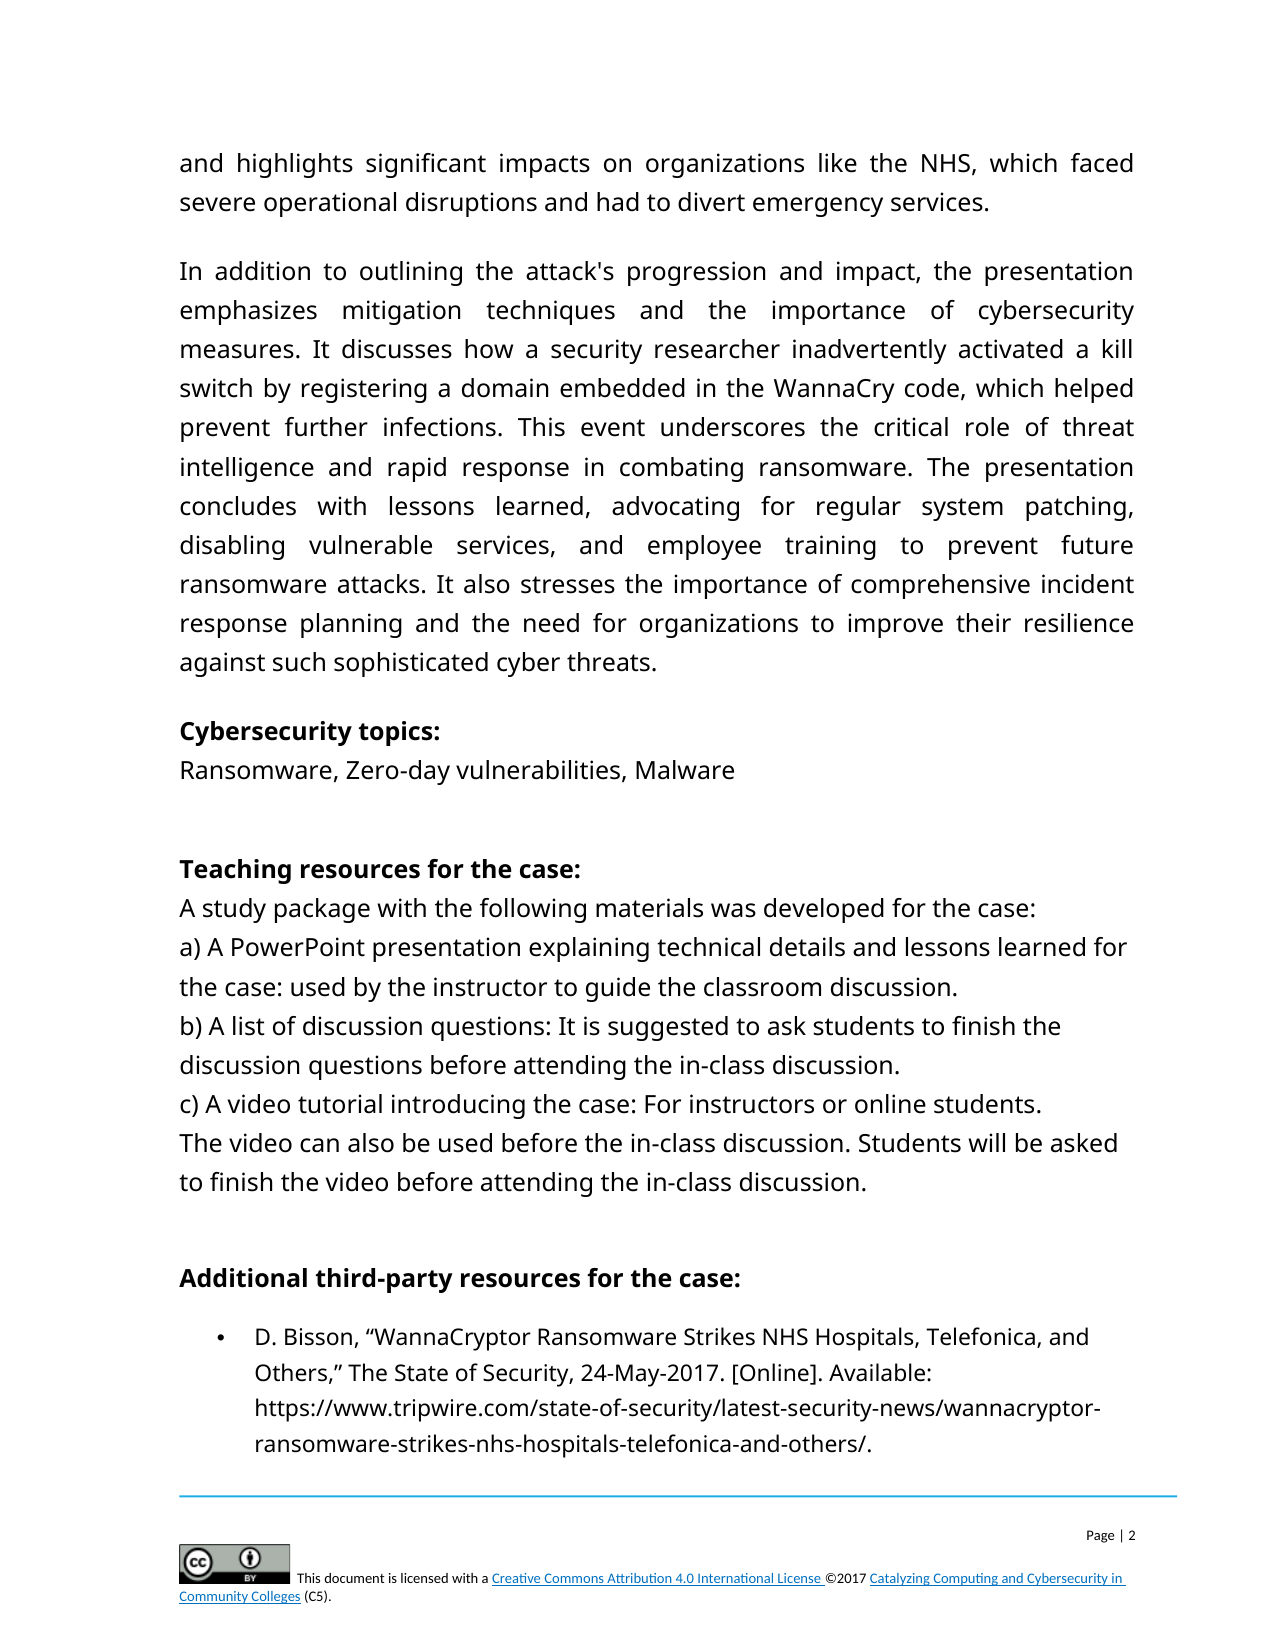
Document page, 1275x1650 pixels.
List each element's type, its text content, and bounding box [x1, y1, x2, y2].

text Cybersecurity topics: Ransomware, Zero-day vulnerabilities, Malware [179, 713, 1135, 787]
list D. Bisson, “WannaCryptor Ransomware Strikes NHS Hospitals, Telefonica, and Others,” The State of Security, 24-May-2017. [Online]. Available: https://www.tripwire.com/state-of-security/latest-security-news/wannacryptor-ransomware-strikes-nhs-hospitals-telefonica-and-others/. [217, 1321, 1135, 1459]
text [179, 146, 1135, 219]
text Teaching resources for the case: A study package with the following materials was developed for the case: a) A PowerPoint presentation explaining technical details and lessons learned for the case: used by the instructor to guide the classroom discussion. b) A list of discussion questions: It is suggested to ask students to finish the discussion questions before attending the in-class discussion. c) A video tutorial introducing the case: For instructors or online students. The video can also be used before the in-class discussion. Students will be asked to finish the video before attending the in-class discussion. [179, 812, 1135, 1235]
text In addition to outlining the attack's progression and impact, the presentation emphasizes mitigation techniques and the importance of cybersecurity measures. It discusses how a security researcher inadvertently activated a kill switch by registering a domain embedded in the WannaCry code, which helped prevent further infections. This event underscores the critical role of threat intelligence and rapid response in combating ransomware. The presentation concludes with lessons learned, advocating for regular system patching, disabling vulnerable services, and employee training to prevent future ransomware attacks. It also stresses the importance of comprehensive incident response planning and the need for organizations to improve their resilience against such sophisticated cyber threats. [179, 253, 1135, 679]
text Additional third-party resources for the case: [179, 1261, 1135, 1294]
picture [179, 1544, 291, 1584]
